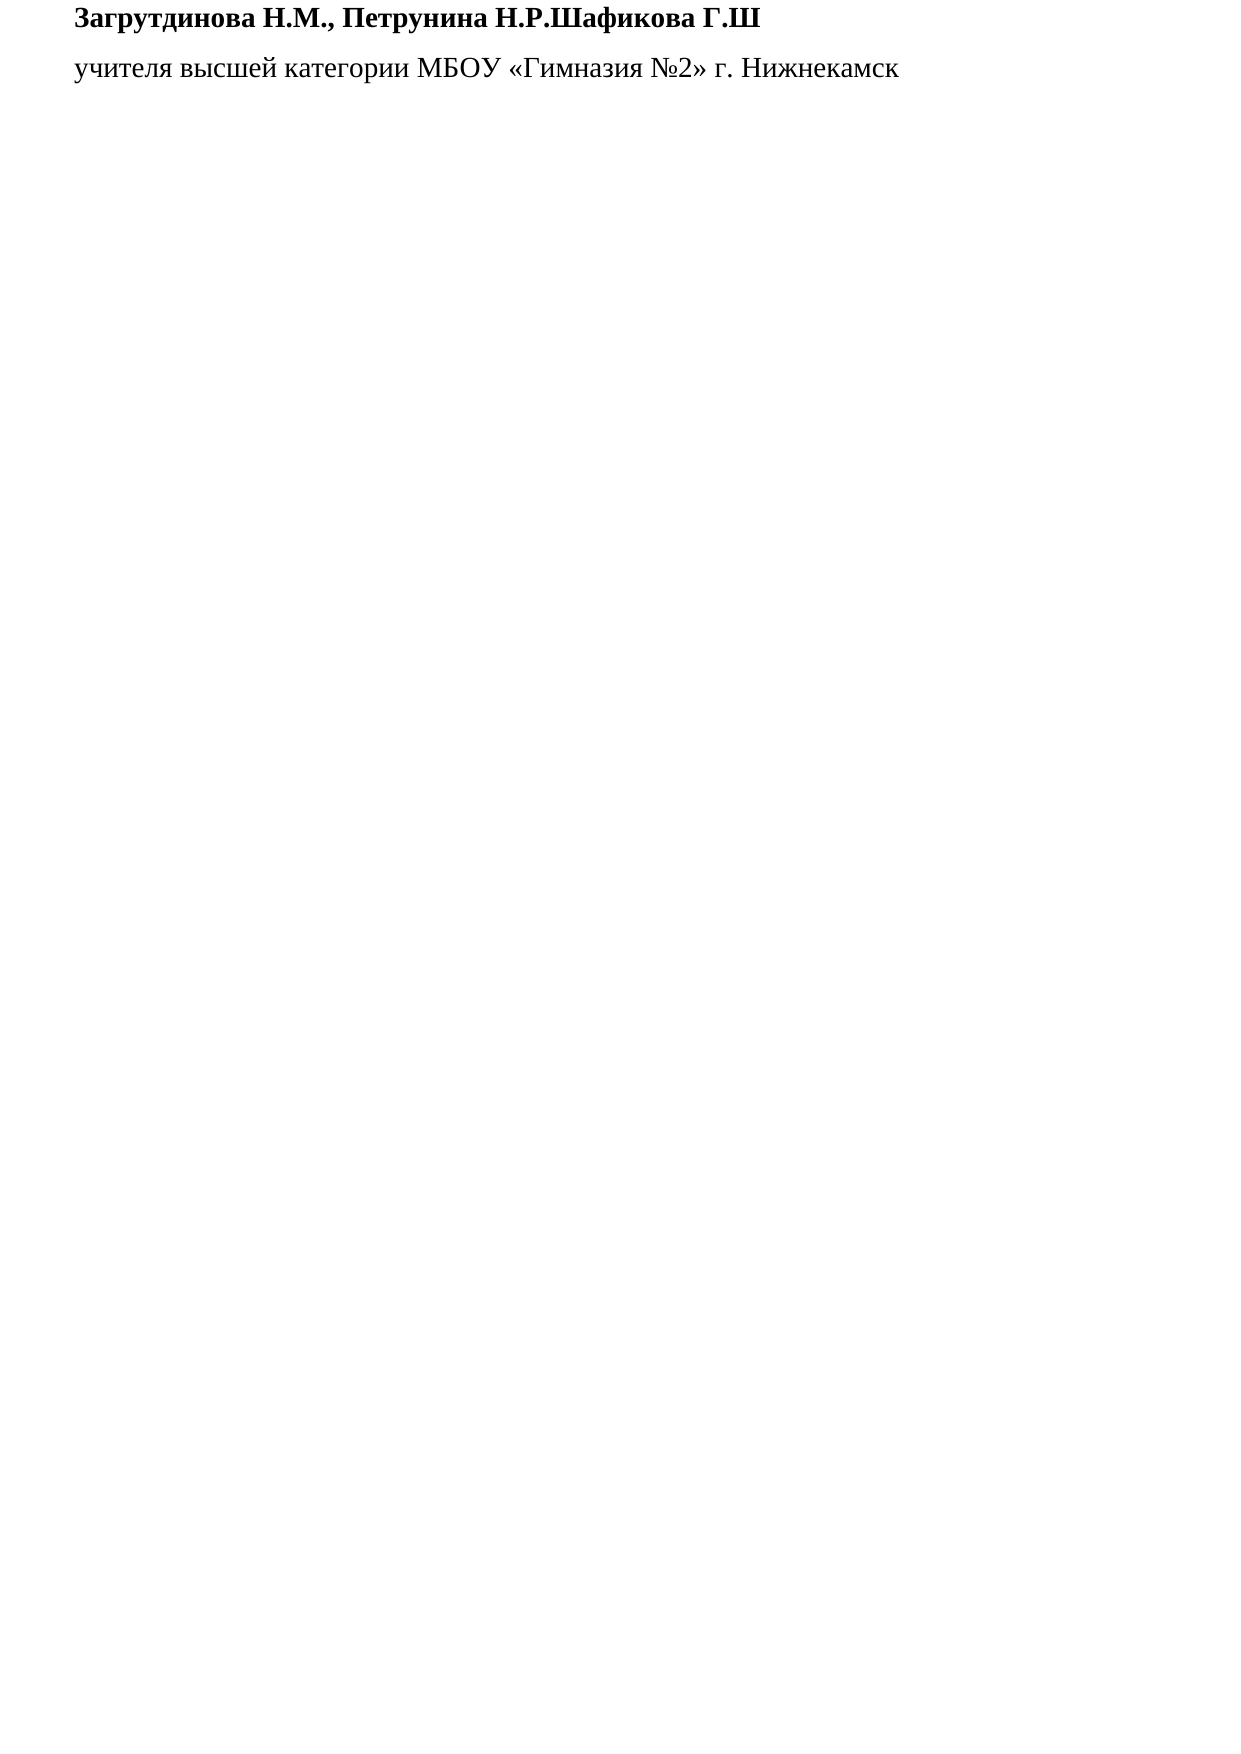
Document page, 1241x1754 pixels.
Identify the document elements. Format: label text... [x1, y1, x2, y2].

text Загрутдинова Н.М., Петрунина Н.Р.Шафикова Г.Ш [74, 0, 1196, 33]
text учителя высшей категории МБОУ «Гимназия №2» г. Нижнекамск [74, 50, 1196, 84]
